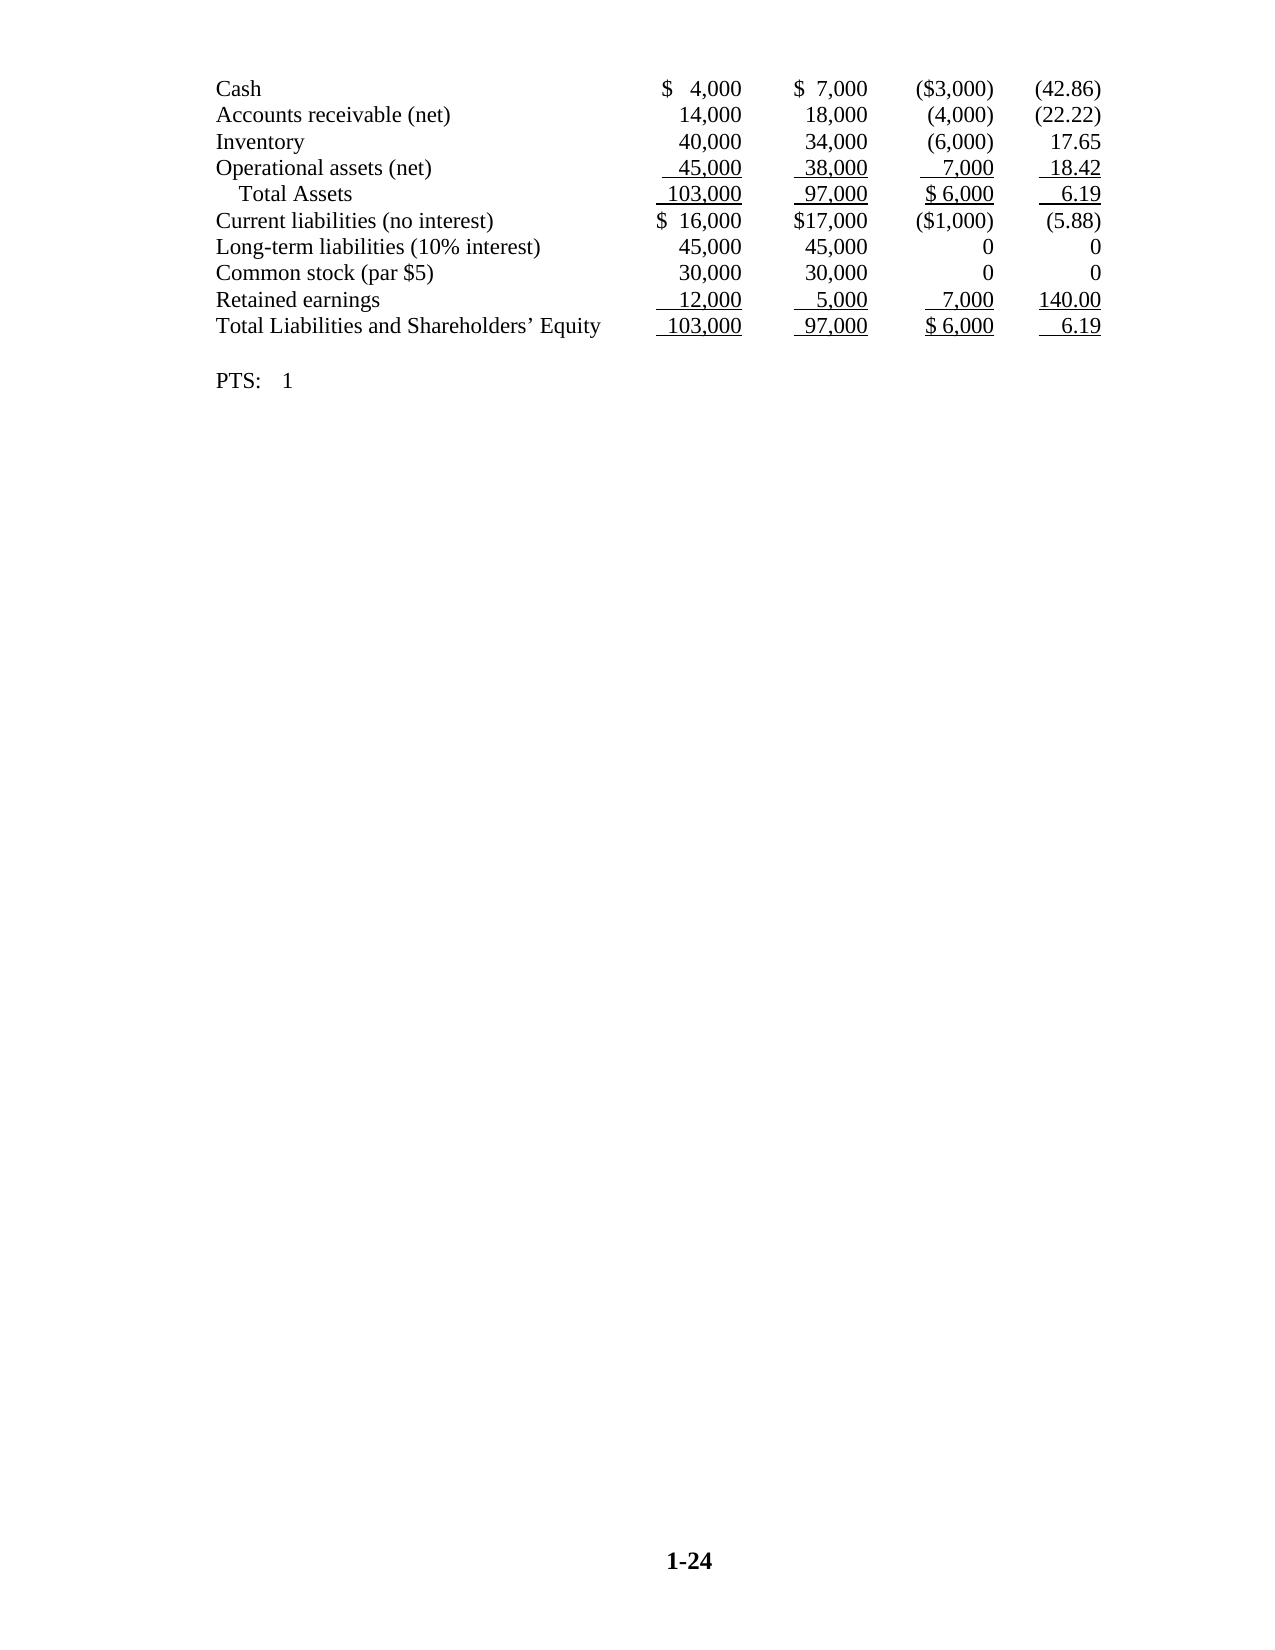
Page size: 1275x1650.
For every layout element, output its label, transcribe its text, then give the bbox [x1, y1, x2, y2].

table_cell 0 [869, 233, 995, 259]
table_cell 30,000 [743, 260, 869, 286]
text PTS: 1 [216, 367, 1162, 394]
table_cell 5,000 [743, 286, 869, 312]
table_cell Long-term liabilities (10% interest) [214, 233, 617, 259]
table_cell 45,000 [743, 233, 869, 259]
table_cell 6.19 [995, 180, 1103, 207]
table_cell 17.65 [995, 128, 1103, 154]
table_cell 38,000 [743, 154, 869, 180]
table_cell $17,000 [743, 207, 869, 233]
table_cell 97,000 [743, 312, 869, 338]
table_cell Cash [214, 75, 617, 101]
table_cell 18.42 [995, 154, 1103, 180]
table_cell Operational assets (net) [214, 154, 617, 180]
table_cell Inventory [214, 128, 617, 154]
table_cell $ 7,000 [743, 75, 869, 101]
table_cell 14,000 [617, 101, 743, 128]
table_cell (6,000) [869, 128, 995, 154]
table_cell 40,000 [617, 128, 743, 154]
table_cell 0 [995, 233, 1103, 259]
table_cell (4,000) [869, 101, 995, 128]
table_cell 7,000 [869, 154, 995, 180]
table_cell 103,000 [617, 180, 743, 207]
table_cell $ 6,000 [869, 180, 995, 207]
table_cell 97,000 [743, 180, 869, 207]
table_cell 140.00 [995, 286, 1103, 312]
table_cell 45,000 [617, 233, 743, 259]
table_cell (5.88) [995, 207, 1103, 233]
table_cell Total Assets [214, 180, 617, 207]
table_cell 45,000 [617, 154, 743, 180]
table_cell 0 [995, 260, 1103, 286]
table_cell 103,000 [617, 312, 743, 338]
table_cell 7,000 [869, 286, 995, 312]
table_cell 34,000 [743, 128, 869, 154]
table_cell 18,000 [743, 101, 869, 128]
table_cell (22.22) [995, 101, 1103, 128]
table_cell Current liabilities (no interest) [214, 207, 617, 233]
table_cell $ 4,000 [617, 75, 743, 101]
table_cell ($1,000) [869, 207, 995, 233]
table_cell 6.19 [995, 312, 1103, 338]
table_cell (42.86) [995, 75, 1103, 101]
table_cell $ 6,000 [869, 312, 995, 338]
table_cell Total Liabilities and Shareholders’ Equity [214, 312, 617, 338]
table_cell 30,000 [617, 260, 743, 286]
table_cell 0 [869, 260, 995, 286]
table_cell Retained earnings [214, 286, 617, 312]
table_cell ($3,000) [869, 75, 995, 101]
table_cell Common stock (par $5) [214, 260, 617, 286]
table_cell Accounts receivable (net) [214, 101, 617, 128]
table_cell 12,000 [617, 286, 743, 312]
table_cell $ 16,000 [617, 207, 743, 233]
